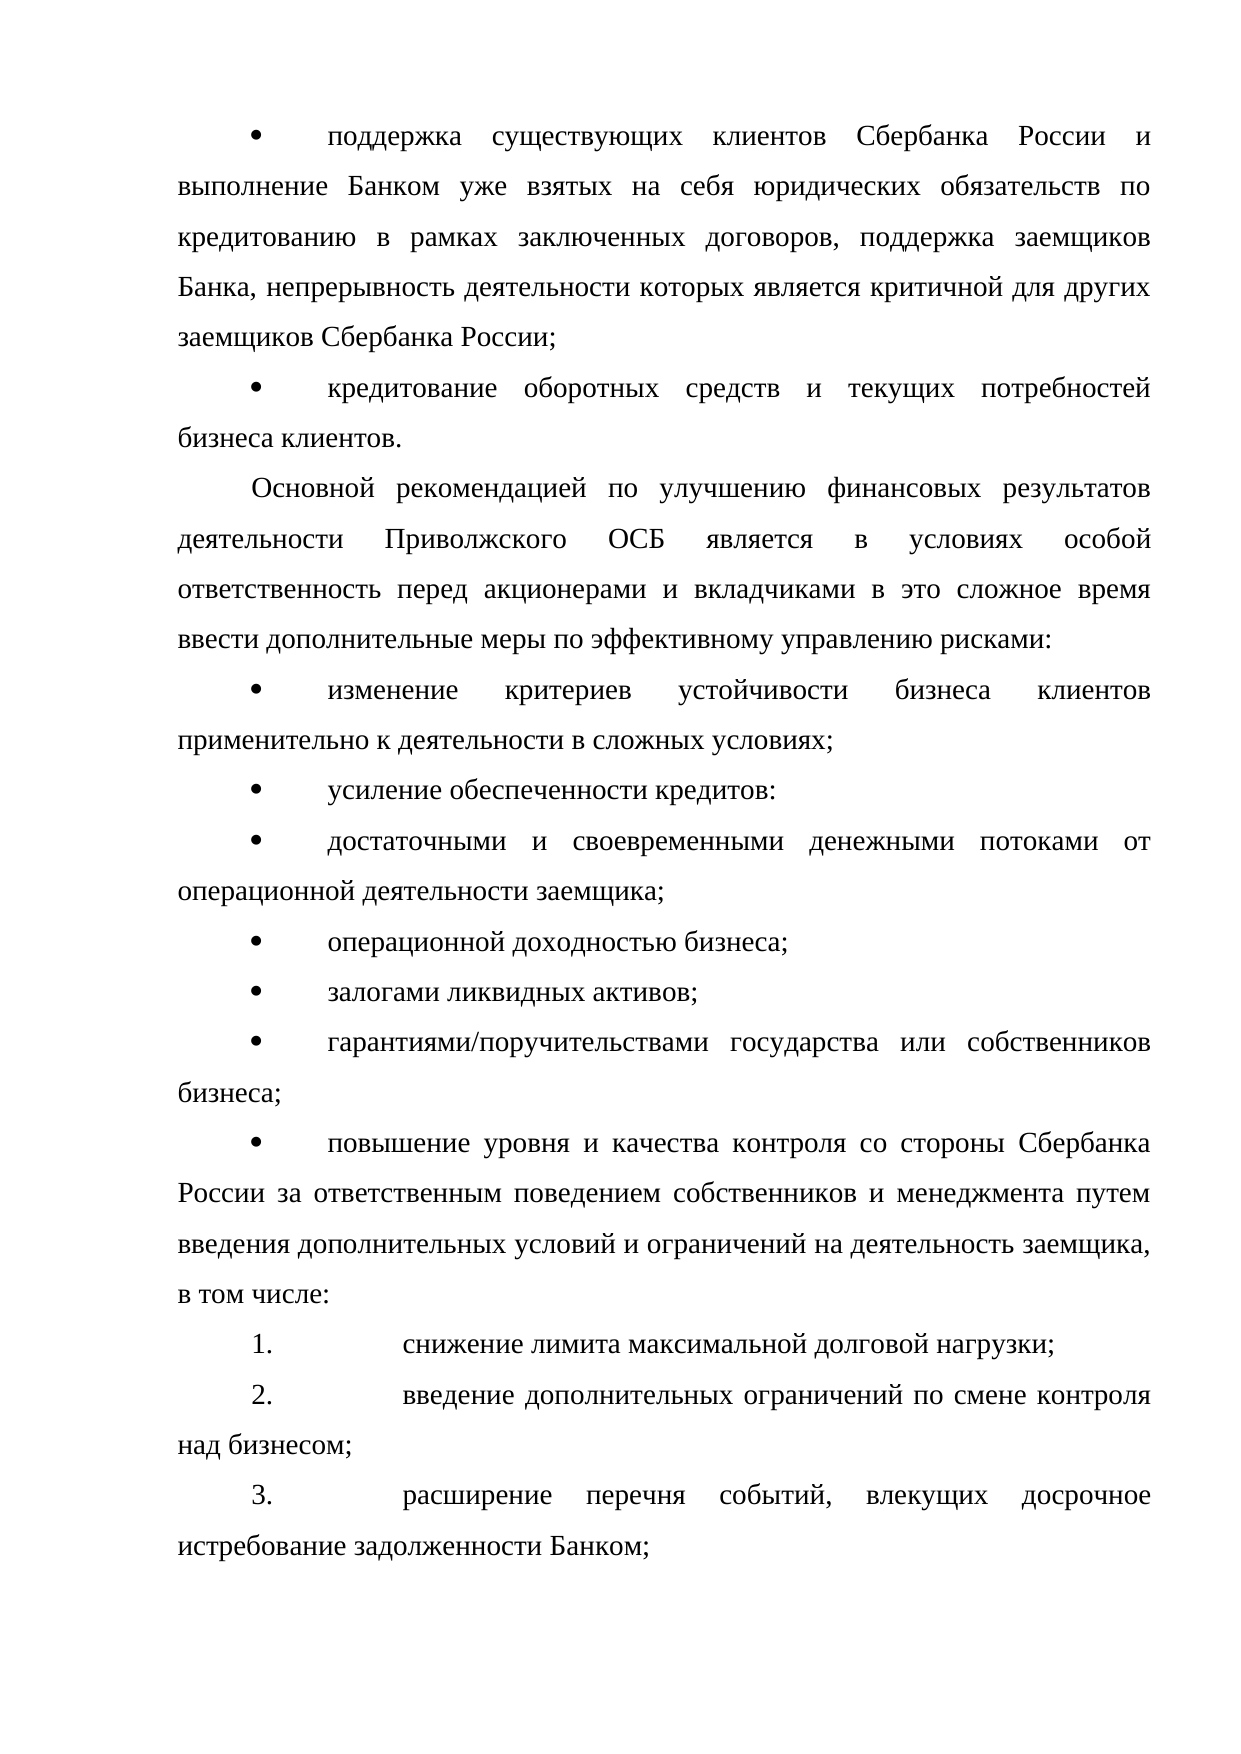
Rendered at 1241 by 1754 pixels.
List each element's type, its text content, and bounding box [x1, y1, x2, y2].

list кредитование оборотных средств и текущих потребностей бизнеса клиентов. [177, 370, 1152, 454]
text Основной рекомендацией по улучшению финансовых результатов деятельности Приволжского ОСБ является в условиях особой ответственность перед акционерами и вкладчиками в это сложное время ввести дополнительные меры по эффективному управлению рисками: [177, 471, 1152, 655]
list снижение лимита максимальной долговой нагрузки; [177, 1327, 1152, 1360]
list поддержка существующих клиентов Сбербанка России и выполнение Банком уже взятых на себя юридических обязательств по кредитованию в рамках заключенных договоров, поддержка заемщиков Банка, непрерывность деятельности которых является критичной для других заемщиков Сбербанка России; [177, 118, 1152, 353]
list операционной доходностью бизнеса; [177, 924, 1152, 957]
list достаточными и своевременными денежными потоками от операционной деятельности заемщика; [177, 823, 1152, 907]
list залогами ликвидных активов; [177, 974, 1152, 1008]
list расширение перечня событий, влекущих досрочное истребование задолженности Банком; [177, 1477, 1152, 1561]
list введение дополнительных ограничений по смене контроля над бизнесом; [177, 1377, 1152, 1461]
list повышение уровня и качества контроля со стороны Сбербанка России за ответственным поведением собственников и менеджмента путем введения дополнительных условий и ограничений на деятельность заемщика, в том числе: [177, 1125, 1152, 1310]
list гарантиями/поручительствами государства или собственников бизнеса; [177, 1024, 1152, 1108]
list изменение критериев устойчивости бизнеса клиентов применительно к деятельности в сложных условиях; [177, 672, 1152, 756]
list усиление обеспеченности кредитов: [177, 772, 1152, 806]
